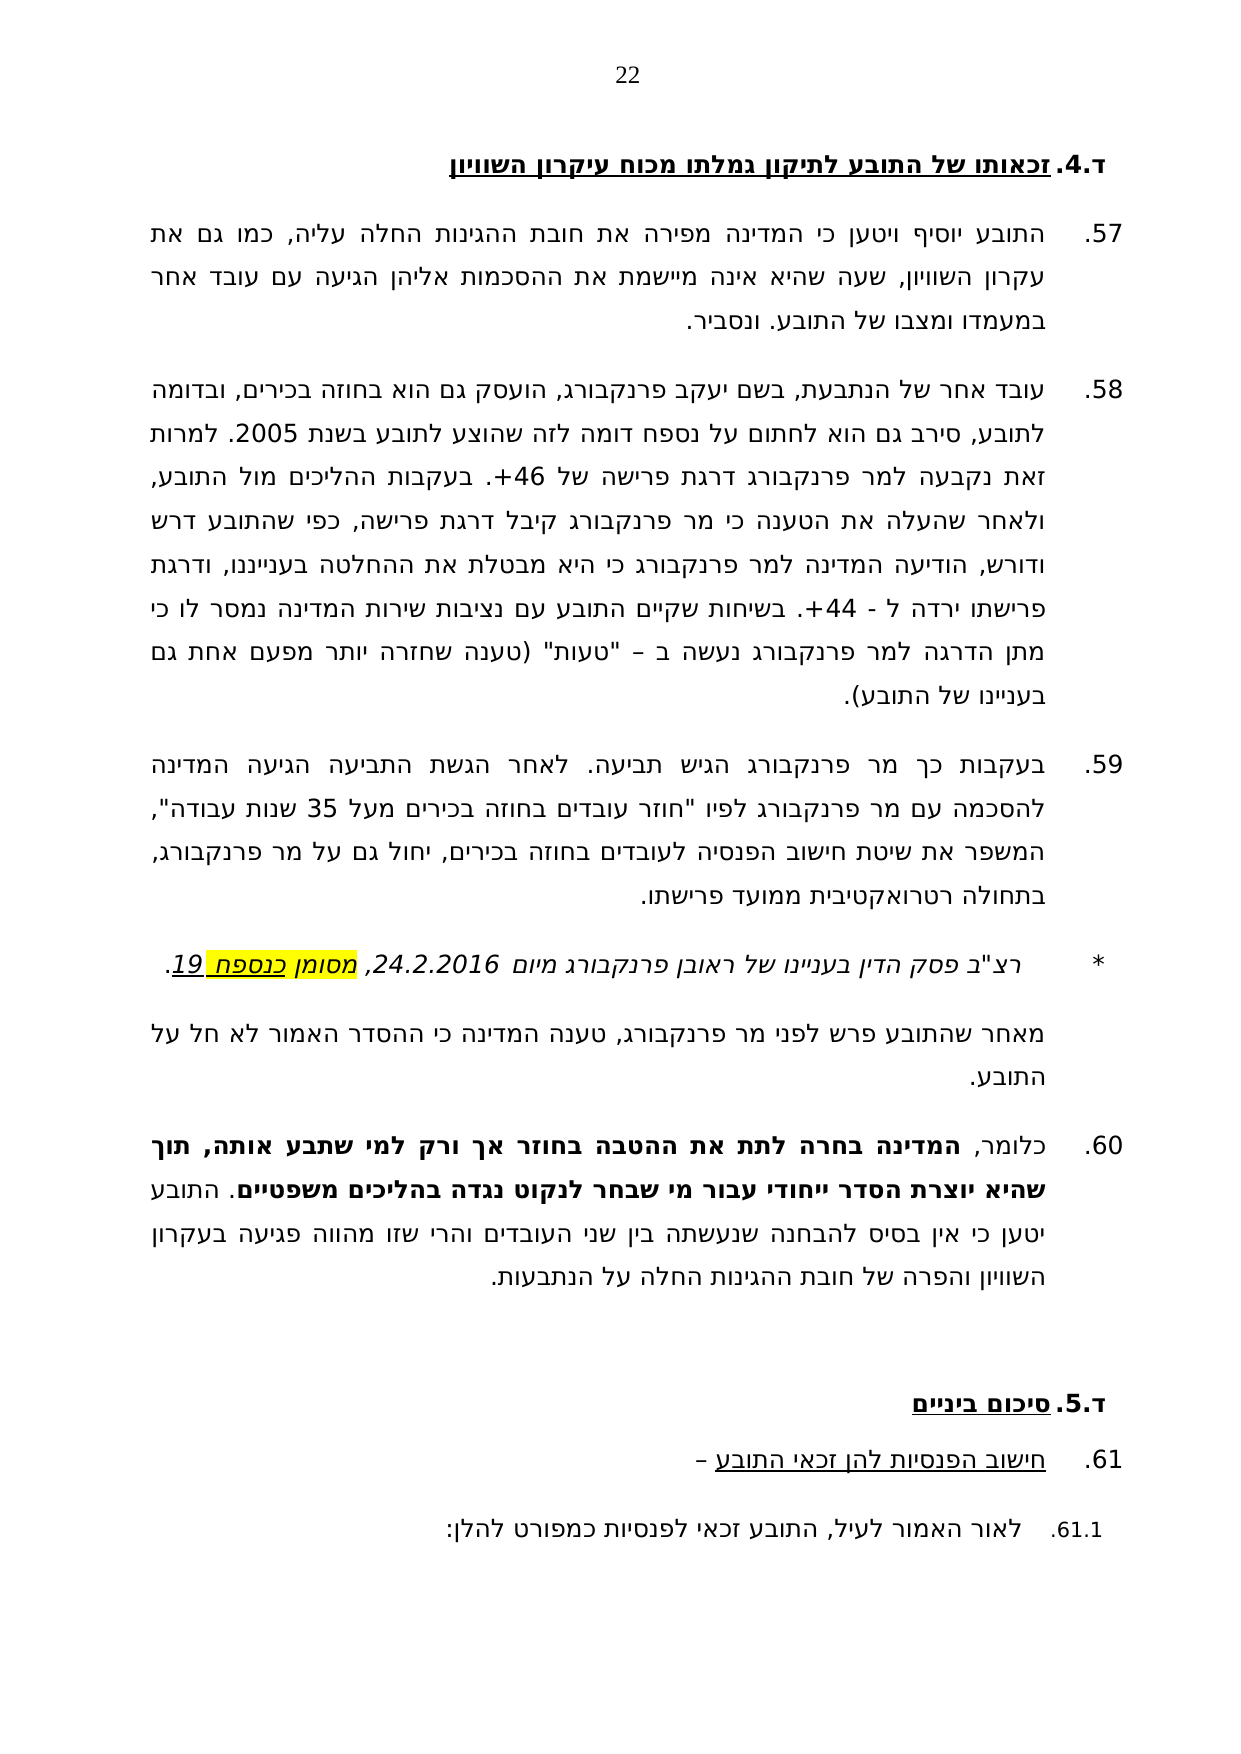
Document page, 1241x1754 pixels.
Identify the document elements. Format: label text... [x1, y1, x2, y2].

list התובע יוסיף ויטען כי המדינה מפירה את חובת ההגינות החלה עליה, כמו גם את עקרון השוויון, שעה שהיא אינה מיישמת את ההסכמות אליהן הגיעה עם עובד אחר במעמדו ומצבו של התובע. ונסביר. [150, 219, 1084, 335]
list בעקבות כך מר פרנקבורג הגיש תביעה. לאחר הגשת התביעה הגיעה המדינה להסכמה עם מר פרנקבורג לפיו "חוזר עובדים בחוזה בכירים מעל 35 שנות עבודה", המשפר את שיטת חישוב הפנסיה לעובדים בחוזה בכירים, יחול גם על מר פרנקבורג, בתחולה רטרואקטיבית ממועד פרישתו. [150, 750, 1084, 910]
list לאור האמור לעיל, התובע זכאי לפנסיות כמפורט להלן: [150, 1514, 1050, 1543]
list חישוב הפנסיות להן זכאי התובע – [150, 1445, 1084, 1474]
list כלומר, המדינה בחרה לתת את ההטבה בחוזר אך ורק למי שתבע אותה, תוך שהיא יוצרת הסדר ייחודי עבור מי שבחר לנקוט נגדה בהליכים משפטיים. התובע יטען כי אין בסיס להבחנה שנעשתה בין שני העובדים והרי שזו מהווה פגיעה בעקרון השוויון והפרה של חובת ההגינות החלה על הנתבעות. [150, 1131, 1084, 1292]
text מאחר שהתובע פרש לפני מר פרנקבורג, טענה המדינה כי ההסדר האמור לא חל על התובע. [150, 1019, 1046, 1092]
text * רצ"ב פסק הדין בעניינו של ראובן פרנקבורג מיום 24.2.2016, מסומן כנספח 19. [357, 950, 1105, 979]
subtitle סיכום ביניים [150, 1389, 1081, 1418]
list עובד אחר של הנתבעת, בשם יעקב פרנקבורג, הועסק גם הוא בחוזה בכירים, ובדומה לתובע, סירב גם הוא לחתום על נספח דומה לזה שהוצע לתובע בשנת 2005. למרות זאת נקבעה למר פרנקבורג דרגת פרישה של 46+. בעקבות ההליכים מול התובע, ולאחר שהעלה את הטענה כי מר פרנקבורג קיבל דרגת פרישה, כפי שהתובע דרש ודורש, הודיעה המדינה למר פרנקבורג כי היא מבטלת את ההחלטה בענייננו, ודרגת פרישתו ירדה ל - 44+. בשיחות שקיים התובע עם נציבות שירות המדינה נמסר לו כי מתן הדרגה למר פרנקבורג נעשה ב – "טעות" (טענה שחזרה יותר מפעם אחת גם בעניינו של התובע). [150, 375, 1084, 710]
subtitle זכאותו של התובע לתיקון גמלתו מכוח עיקרון השוויון [150, 150, 1081, 179]
